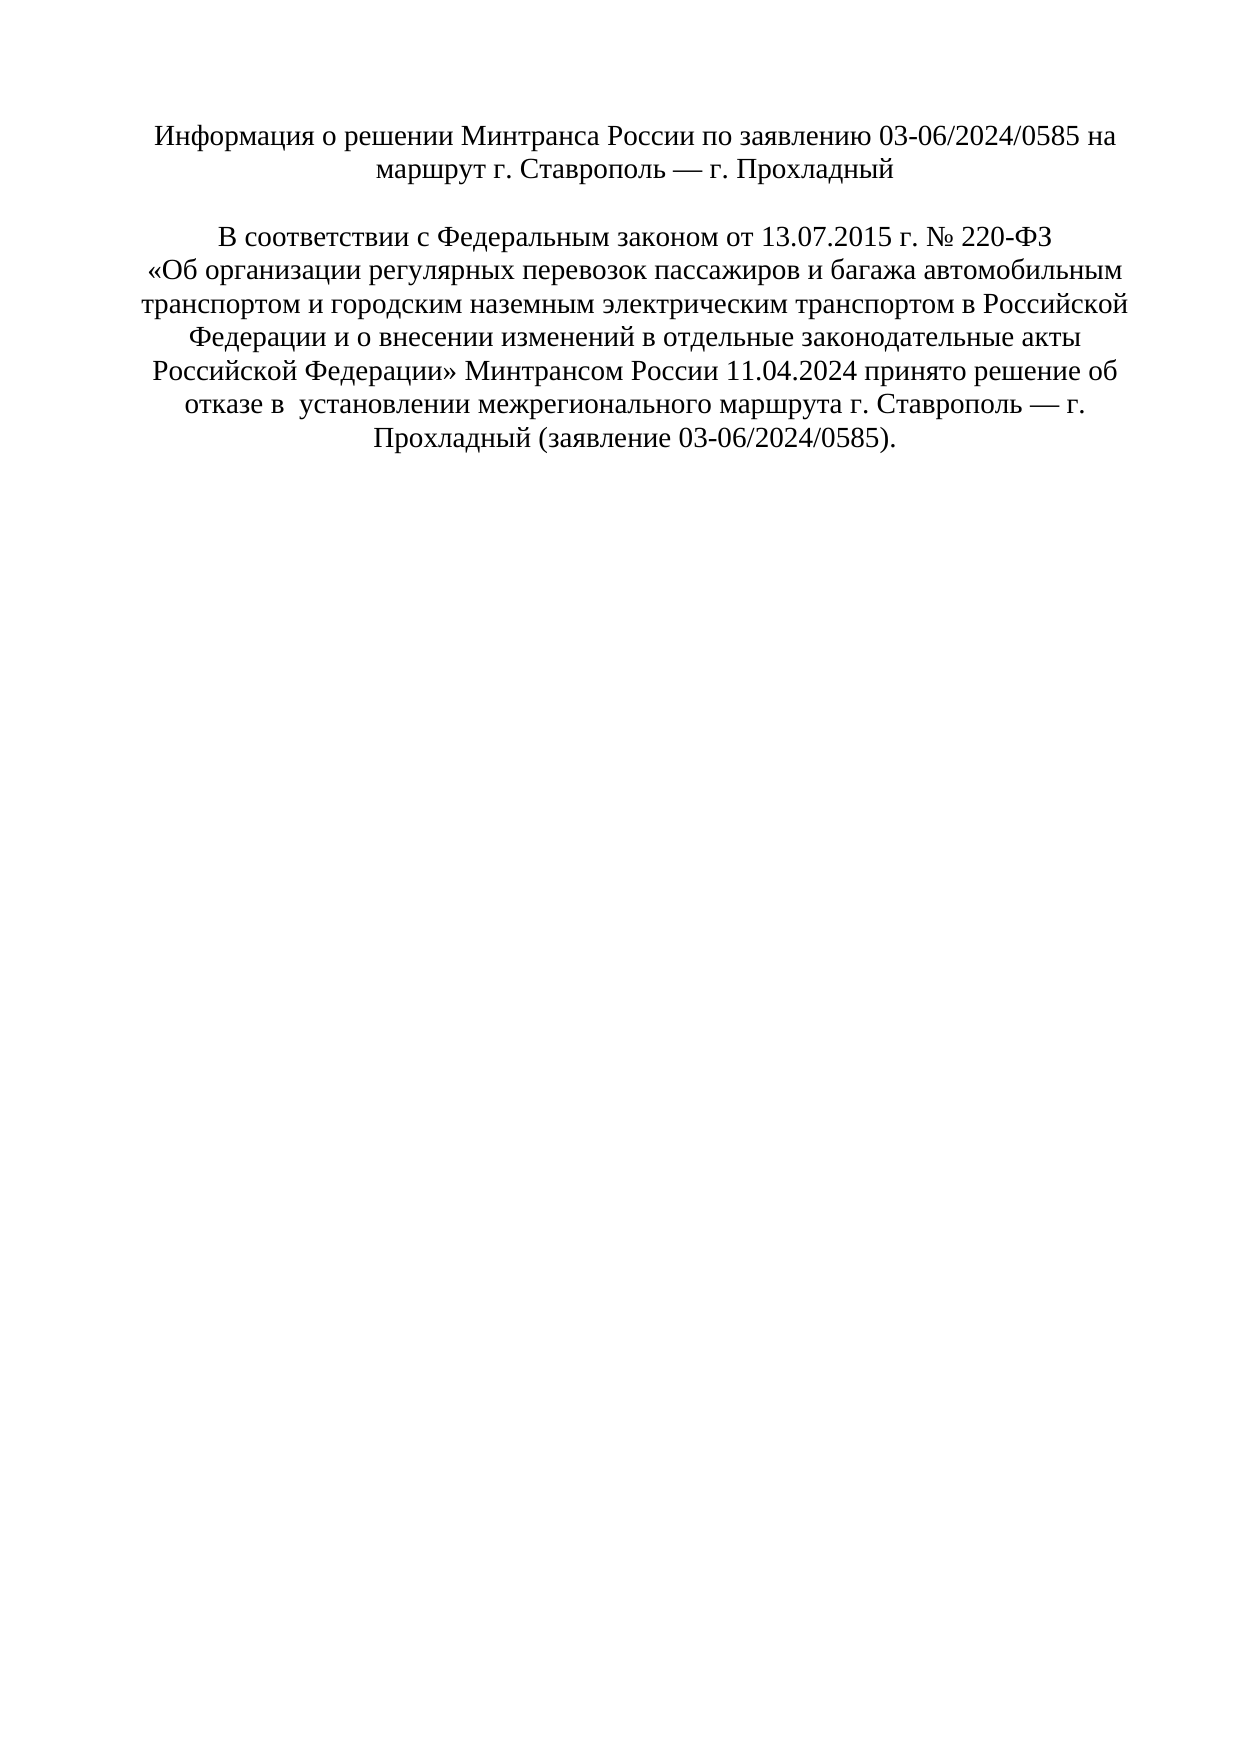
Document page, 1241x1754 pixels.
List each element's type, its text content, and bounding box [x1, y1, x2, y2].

text В соответствии с Федеральным законом от 13.07.2015 г. № 220-ФЗ «Об организации регулярных перевозок пассажиров и багажа автомобильным транспортом и городским наземным электрическим транспортом в Российской Федерации и о внесении изменений в отдельные законодательные акты Российской Федерации» Минтрансом России 11.04.2024 принято решение об отказе в установлении межрегионального маршрута г. Ставрополь — г. Прохладный (заявление 03-06/2024/0585). [118, 219, 1152, 453]
text Информация о решении Минтранса России по заявлению 03-06/2024/0585 на маршрут г. Ставрополь — г. Прохладный [118, 118, 1152, 185]
